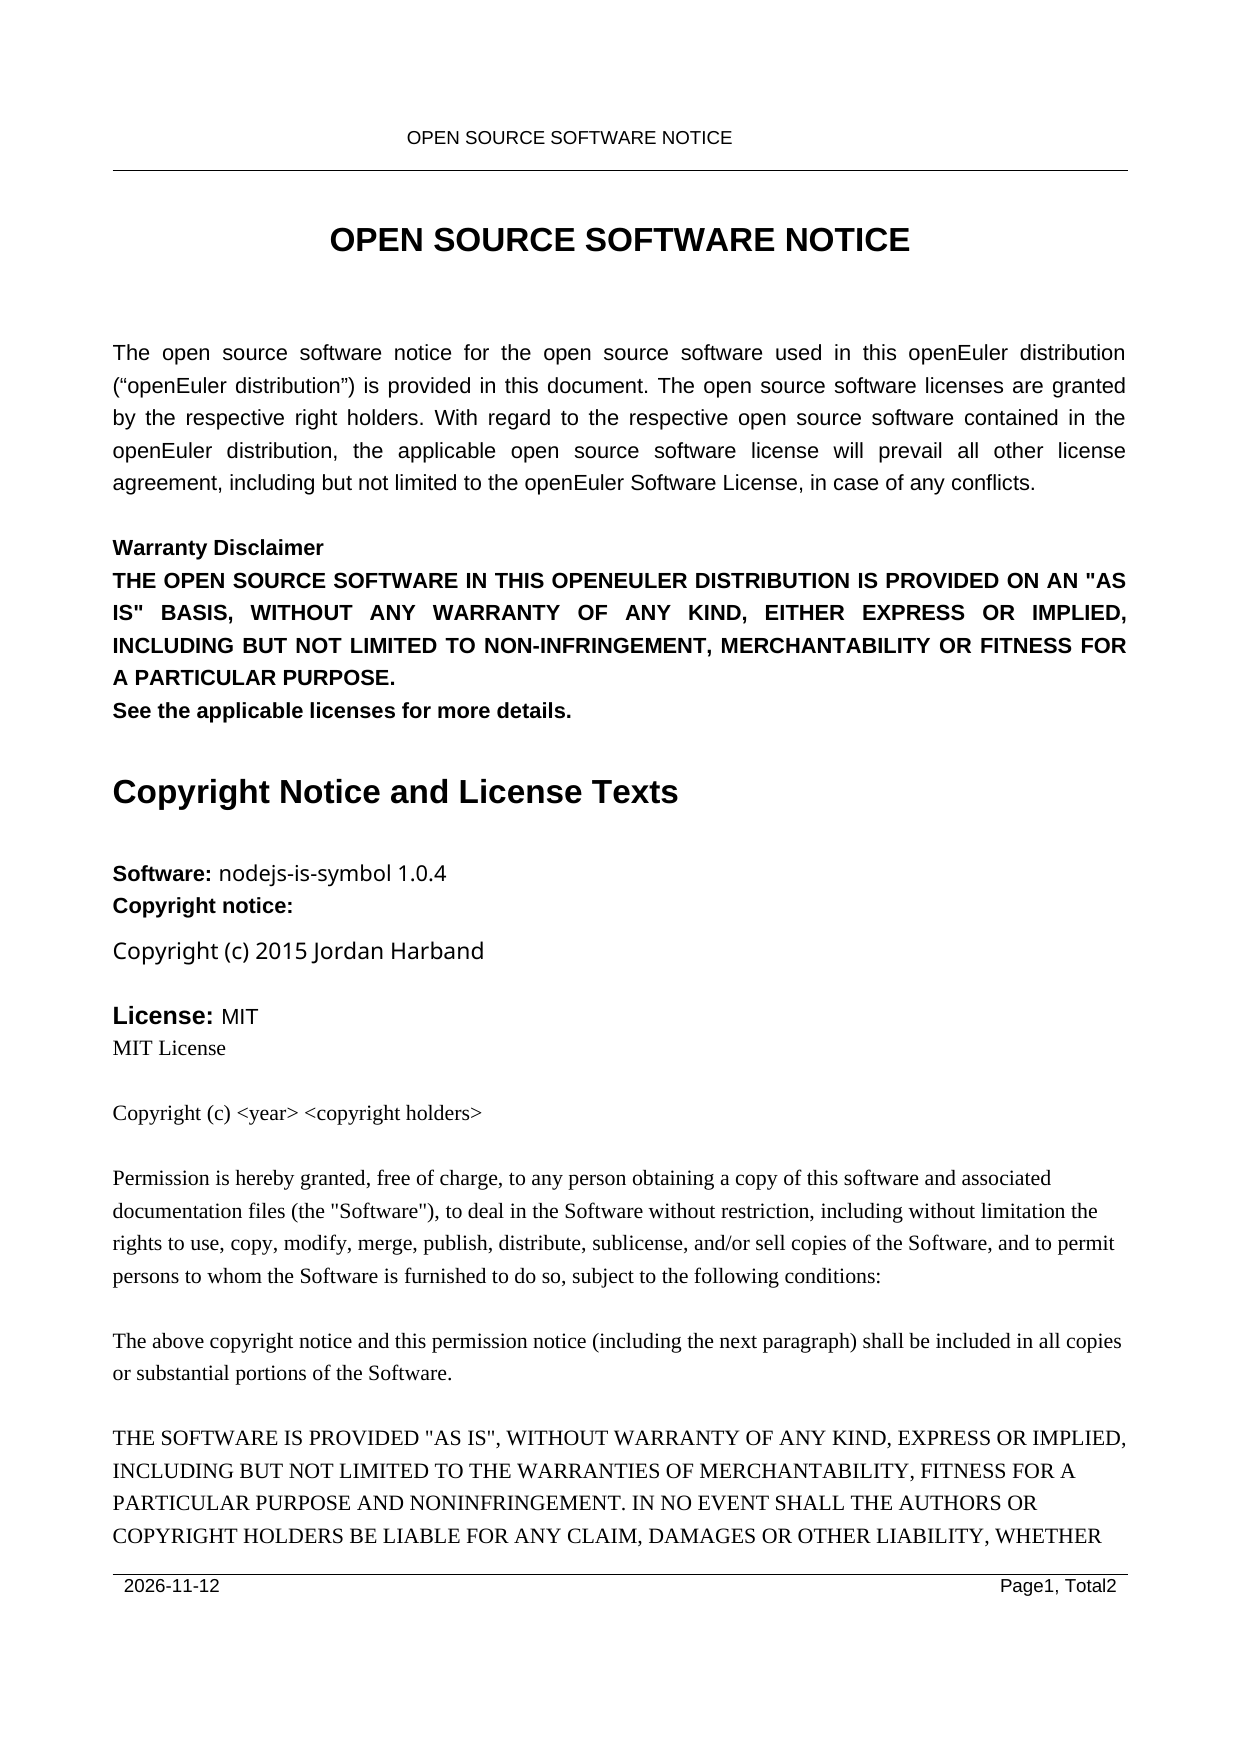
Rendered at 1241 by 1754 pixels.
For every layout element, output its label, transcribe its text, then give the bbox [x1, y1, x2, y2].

text Copyright Notice and License Texts [112, 759, 1128, 824]
title Software: nodejs-is-symbol 1.0.4 [112, 856, 1128, 889]
text Copyright (c) 2015 Jordan Harband [112, 934, 1128, 999]
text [112, 1031, 1128, 1551]
text License: MIT [112, 999, 1128, 1031]
text Warranty Disclaimer [112, 531, 1128, 564]
text OPEN SOURCE SOFTWARE NOTICE [112, 206, 1128, 271]
text THE OPEN SOURCE SOFTWARE IN THIS OPENEULER DISTRIBUTION IS PROVIDED ON AN "AS IS" BASIS, WITHOUT ANY WARRANTY OF ANY KIND, EITHER EXPRESS OR IMPLIED, INCLUDING BUT NOT LIMITED TO NON-INFRINGEMENT, MERCHANTABILITY OR FITNESS FOR A PARTICULAR PURPOSE. See the applicable licenses for more details. [112, 564, 1128, 726]
text Copyright notice: [112, 889, 1128, 921]
text The open source software notice for the open source software used in this openEuler distribution (“openEuler distribution”) is provided in this document. The open source software licenses are granted by the respective right holders. With regard to the respective open source software contained in the openEuler distribution, the applicable open source software license will prevail all other license agreement, including but not limited to the openEuler Software License, in case of any conflicts. [112, 336, 1128, 499]
